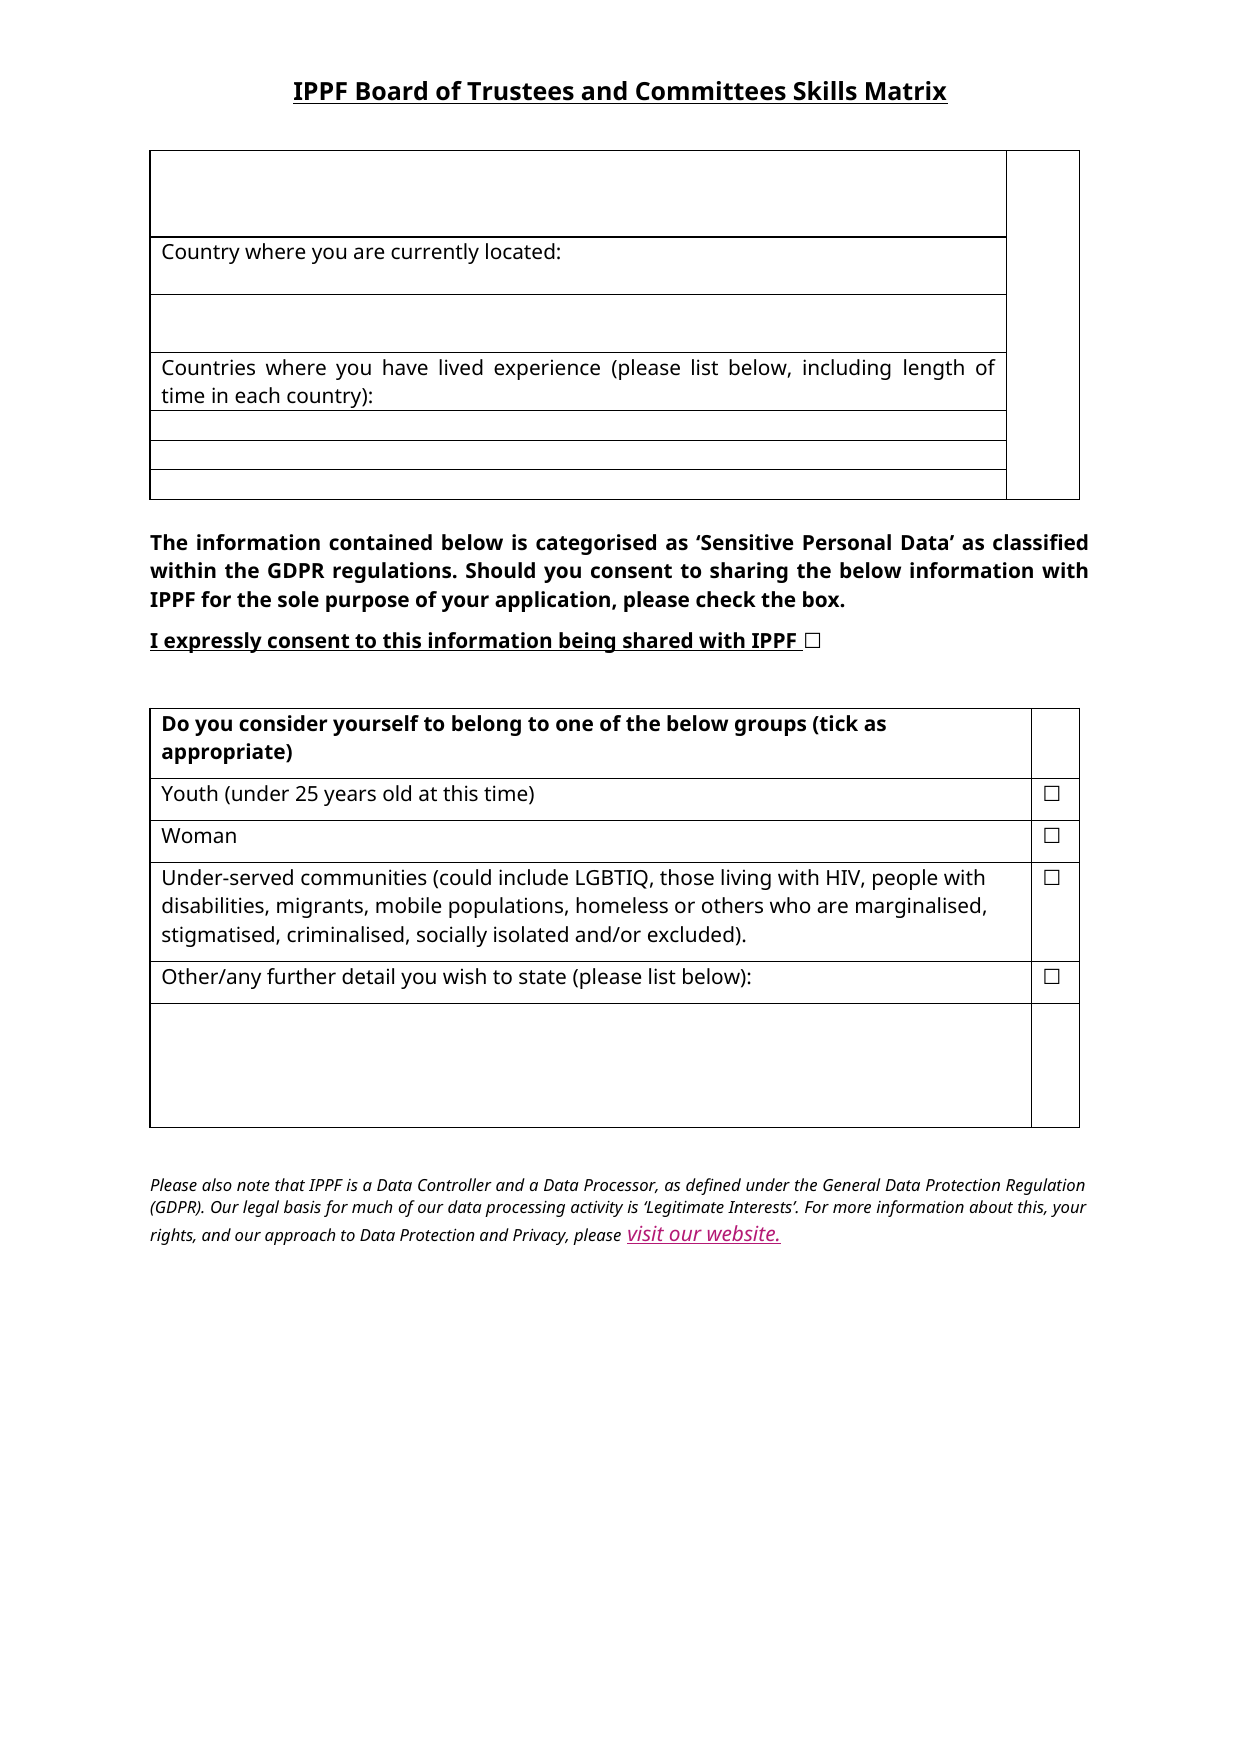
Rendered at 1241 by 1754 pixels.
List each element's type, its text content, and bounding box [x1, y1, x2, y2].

table_header [1032, 709, 1079, 778]
table_cell Countries where you have lived experience (please list below, including length of time in each country): [151, 353, 1006, 410]
table_cell Youth (under 25 years old at this time) [151, 779, 1031, 820]
table_cell [151, 441, 1006, 469]
table_cell [151, 1004, 1031, 1127]
text The information contained below is categorised as ‘Sensitive Personal Data’ as classified within the GDPR regulations. Should you consent to sharing the below information with IPPF for the sole purpose of your application, please check the box. [150, 528, 1090, 613]
table_cell [151, 470, 1006, 498]
text Please also note that IPPF is a Data Controller and a Data Processor, as defined under the General Data Protection Regulation (GDPR). Our legal basis for much of our data processing activity is ‘Legitimate Interests’. For more information about this, your rights, and our approach to Data Protection and Privacy, please visit our website. [150, 1173, 1090, 1247]
table_cell [151, 151, 1006, 236]
text I expressly consent to this information being shared with IPPF [150, 626, 1090, 654]
table_cell [151, 411, 1006, 439]
table_cell Country where you are currently located: [151, 238, 1006, 294]
table_cell [1007, 151, 1079, 498]
table_cell [151, 295, 1006, 352]
table_cell Under-served communities (could include LGBTIQ, those living with HIV, people with disabilities, migrants, mobile populations, homeless or others who are marginalised, stigmatised, criminalised, socially isolated and/or excluded). [151, 863, 1031, 961]
table_header Do you consider yourself to belong to one of the below groups (tick as appropriate) [151, 709, 1031, 778]
table_cell [1032, 1004, 1079, 1127]
table_cell Other/any further detail you wish to state (please list below): [151, 962, 1031, 1003]
table_cell Woman [151, 821, 1031, 862]
